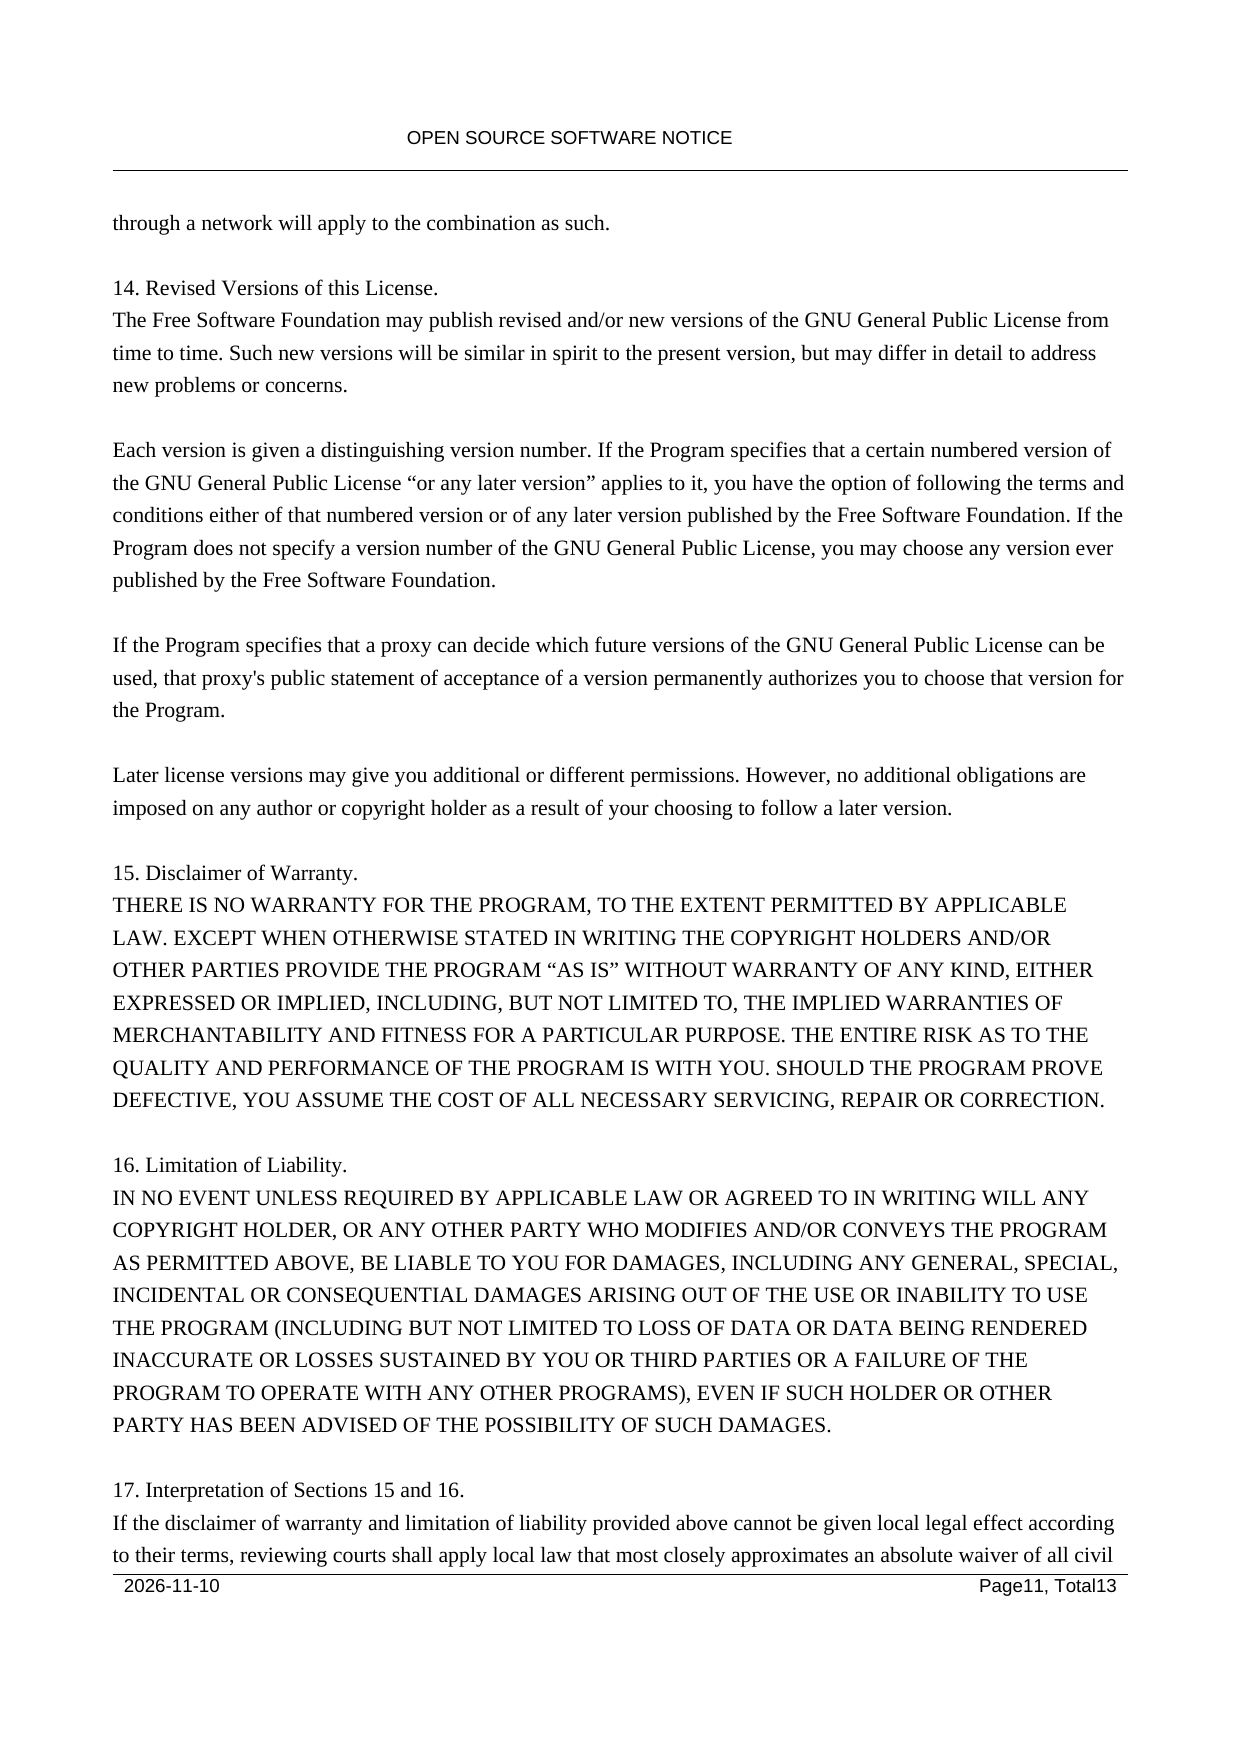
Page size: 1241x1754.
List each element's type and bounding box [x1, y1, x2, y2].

text [112, 206, 1128, 1571]
